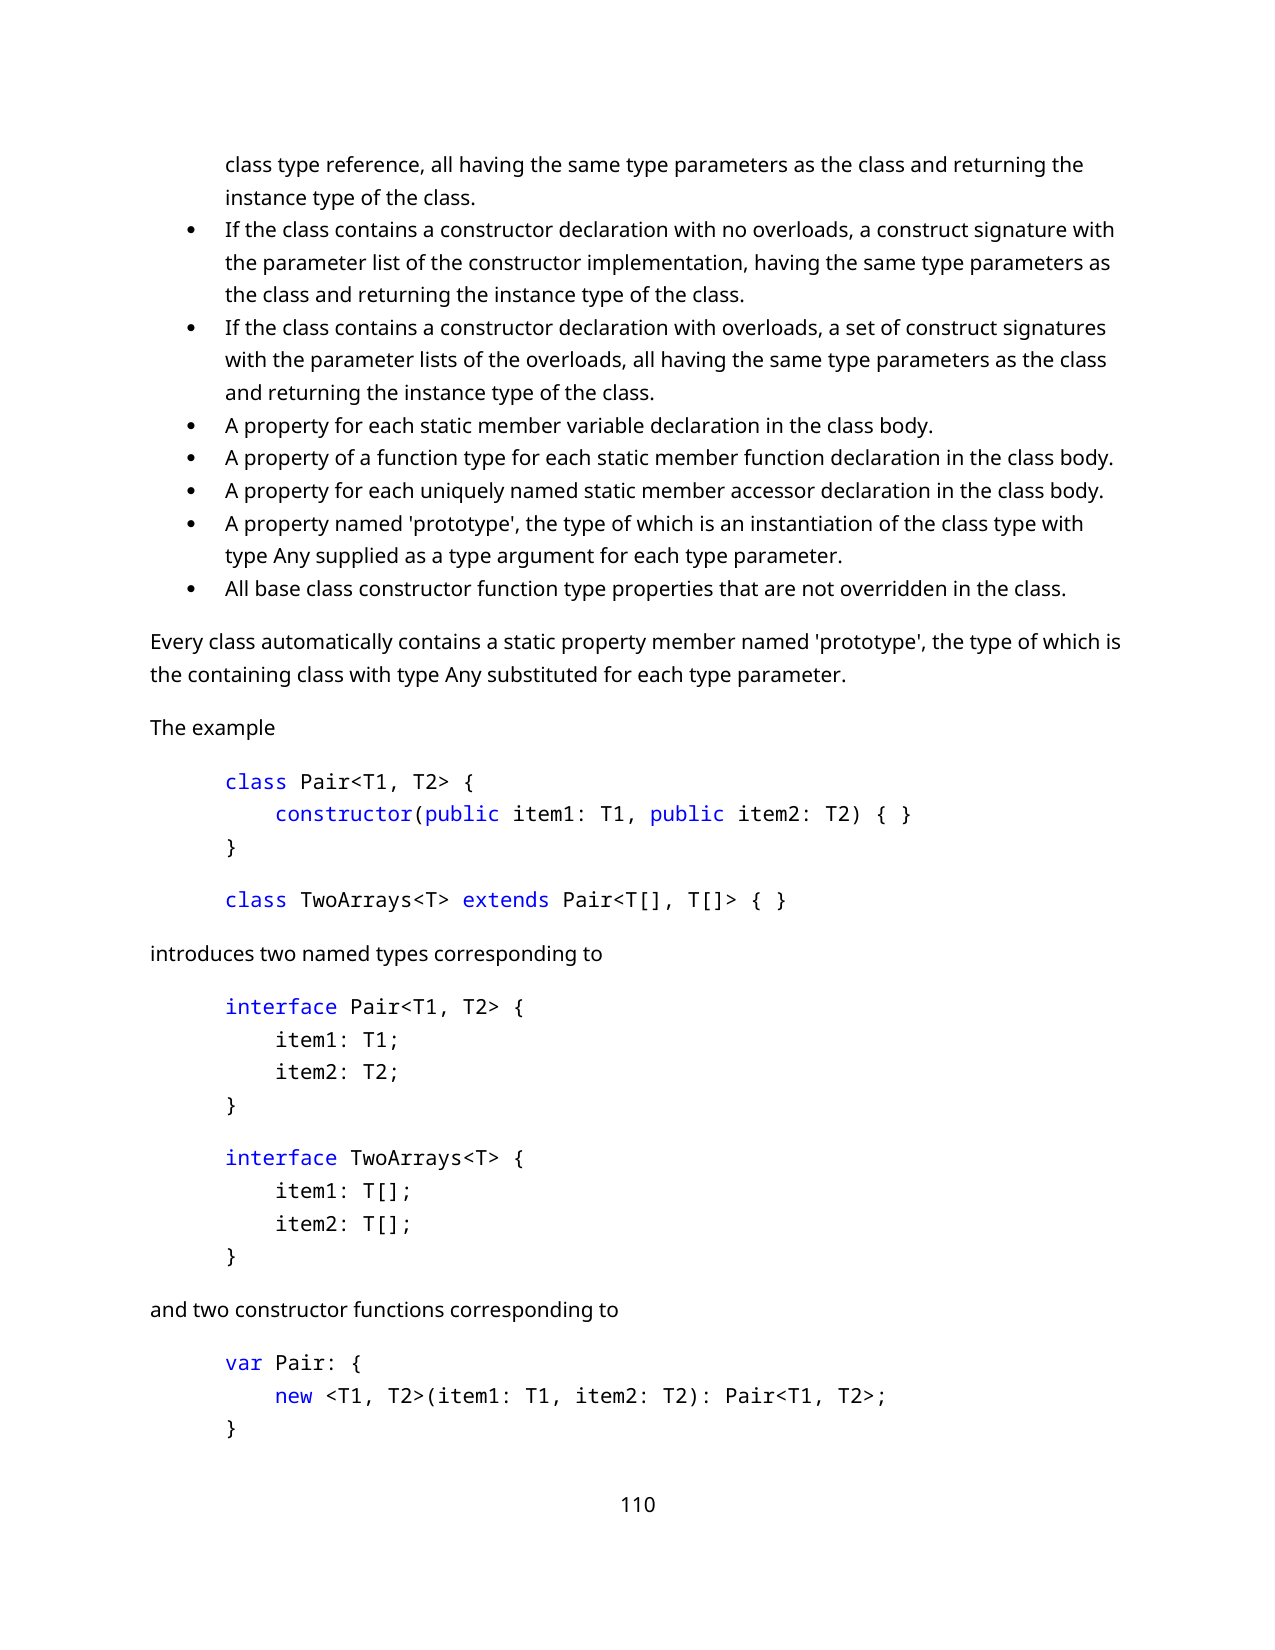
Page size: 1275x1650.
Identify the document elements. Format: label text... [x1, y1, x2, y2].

list If the class contains a constructor declaration with overloads, a set of construct signatures with the parameter lists of the overloads, all having the same type parameters as the class and returning the instance type of the class. [187, 313, 1125, 407]
text The example [150, 713, 1125, 742]
list A property named 'prototype', the type of which is an instantiation of the class type with type Any supplied as a type argument for each type parameter. [187, 509, 1125, 570]
text class TwoArrays<T> extends Pair<T[], T[]> { } [550, 885, 1125, 914]
list If the class contains a constructor declaration with no overloads, a construct signature with the parameter list of the constructor implementation, having the same type parameters as the class and returning the instance type of the class. [187, 215, 1125, 309]
text introduces two named types corresponding to [150, 939, 1125, 967]
text class TwoArrays<T> extends Pair<T[], T[]> { } [287, 885, 463, 914]
list All base class constructor function type properties that are not overridden in the class. [187, 574, 1125, 602]
text interface TwoArrays<T> { item1: T[]; item2: T[]; } [225, 1143, 1125, 1270]
text class Pair<T1, T2> { constructor(public item1: T1, public item2: T2) { } } [225, 767, 1125, 860]
text interface Pair<T1, T2> { item1: T1; item2: T2; } [225, 992, 1125, 1118]
text and two constructor functions corresponding to [150, 1295, 1125, 1323]
list A property for each static member variable declaration in the class body. [187, 411, 1125, 439]
list A property of a function type for each static member function declaration in the class body. [187, 443, 1125, 472]
list A property for each uniquely named static member accessor declaration in the class body. [187, 476, 1125, 504]
text Every class automatically contains a static property member named 'prototype', the type of which is the containing class with type Any substituted for each type parameter. [150, 627, 1125, 688]
text var Pair: { new <T1, T2>(item1: T1, item2: T2): Pair<T1, T2>; } [225, 1348, 1125, 1442]
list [187, 150, 1125, 211]
